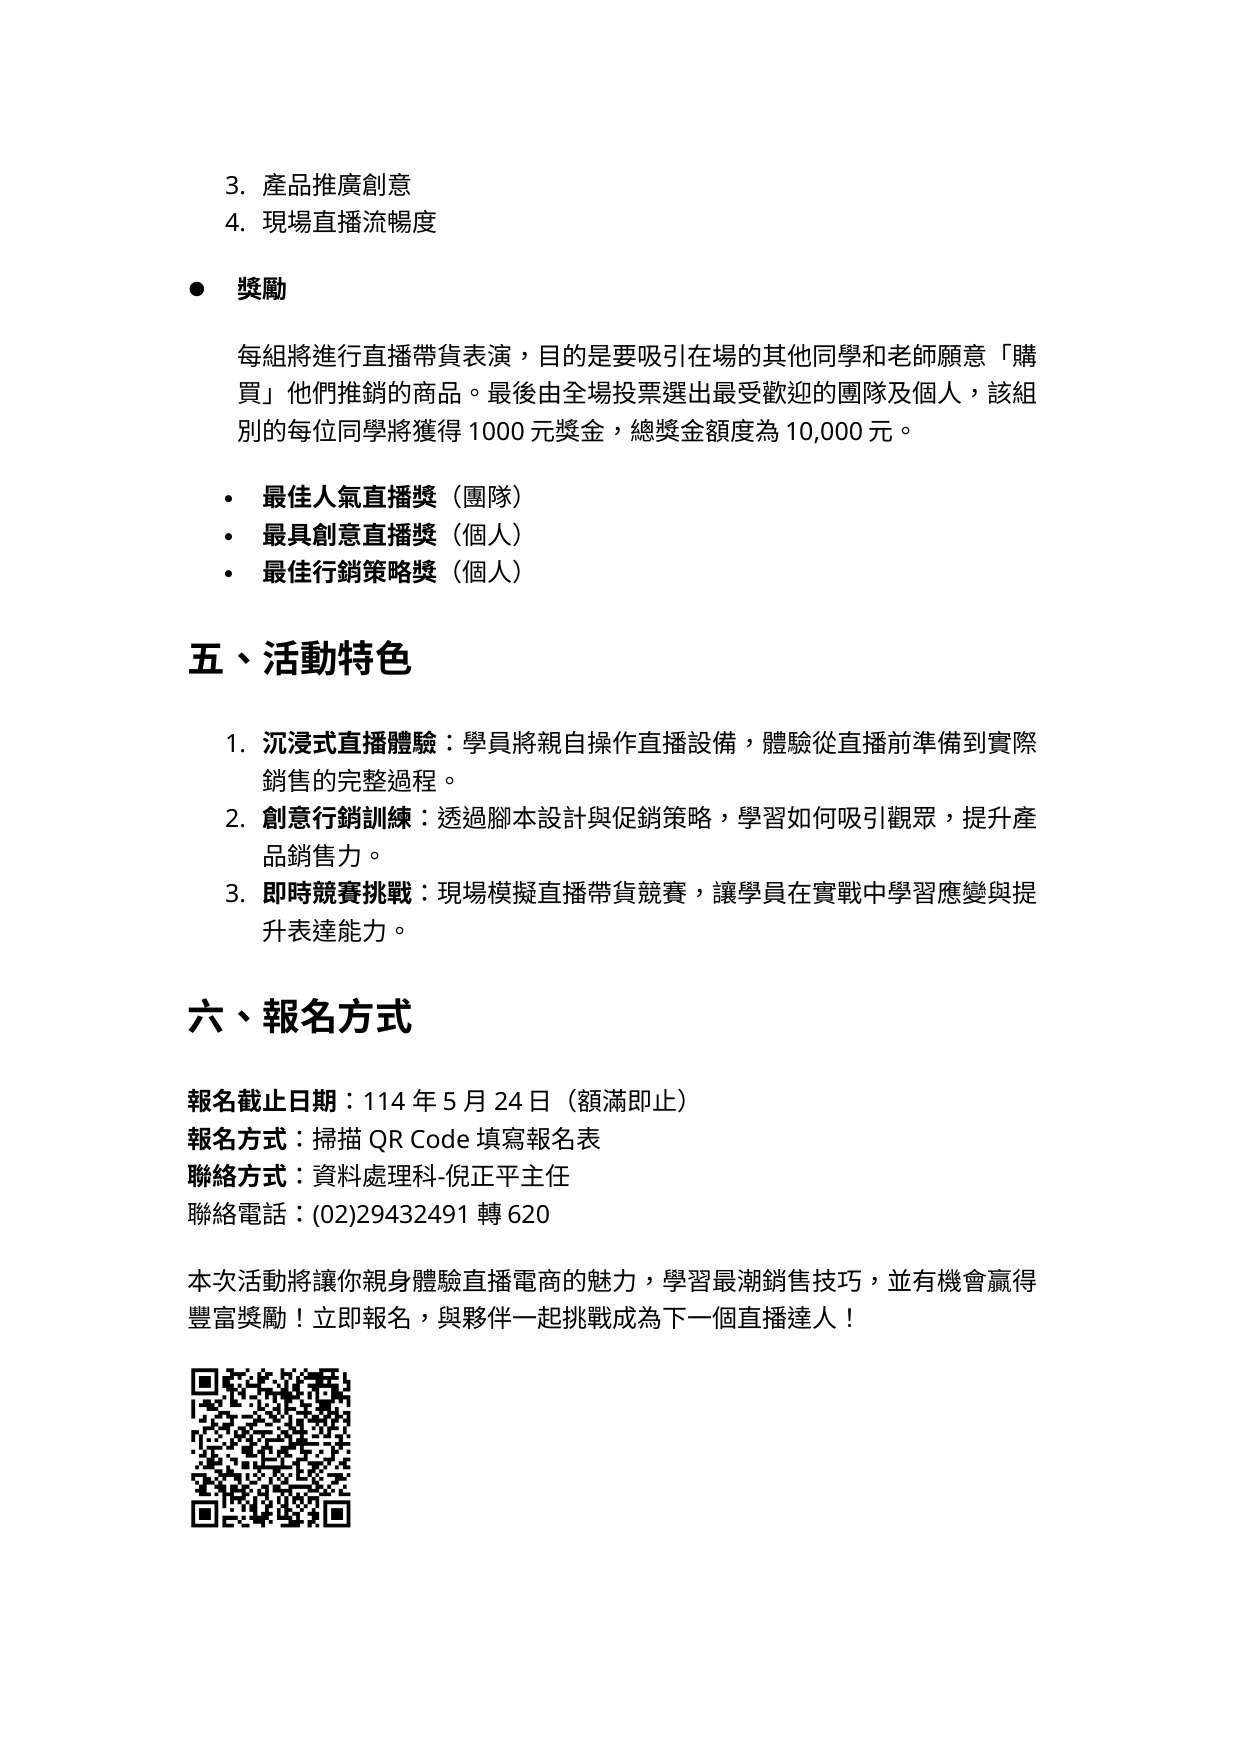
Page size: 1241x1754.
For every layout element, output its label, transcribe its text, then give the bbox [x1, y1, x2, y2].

list 每組將進行直播帶貨表演，目的是要吸引在場的其他同學和老師願意「購買」他們推銷的商品。最後由全場投票選出最受歡迎的圑隊及個人，該組別的每位同學將獲得1000元獎金，總獎金額度為10,000元。 [237, 335, 1053, 448]
picture [187, 1364, 354, 1531]
list 即時競賽挑戰：現場模擬直播帶貨競賽，讓學員在實戰中學習應變與提升表達能力。 [225, 873, 1053, 948]
text 五、活動特色 [187, 619, 1053, 694]
text 六、報名方式 [187, 977, 1053, 1052]
list 產品推廣創意 [225, 164, 1053, 202]
list 創意行銷訓練：透過腳本設計與促銷策略，學習如何吸引觀眾，提升產品銷售力。 [225, 798, 1053, 873]
list 最具創意直播獎（個人） [225, 514, 1053, 552]
text 報名截止日期：114 年 5 月 24日（額滿即止） 報名方式：掃描 QR Code 填寫報名表 聯絡方式：資料處理科-倪正平主任 聯絡電話：(02)29432491 轉620 [187, 1081, 1053, 1231]
list 最佳人氣直播獎（團隊） [225, 477, 1053, 514]
list 沉浸式直播體驗：學員將親自操作直播設備，體驗從直播前準備到實際銷售的完整過程。 [225, 723, 1053, 798]
text 本次活動將讓你親身體驗直播電商的魅力，學習最潮銷售技巧，並有機會贏得豐富獎勵！立即報名，與夥伴一起挑戰成為下一個直播達人！ [187, 1260, 1053, 1335]
list 獎勵 [187, 269, 1053, 306]
list 最佳行銷策略獎（個人） [225, 552, 1053, 589]
list 現場直播流暢度 [225, 202, 1053, 239]
